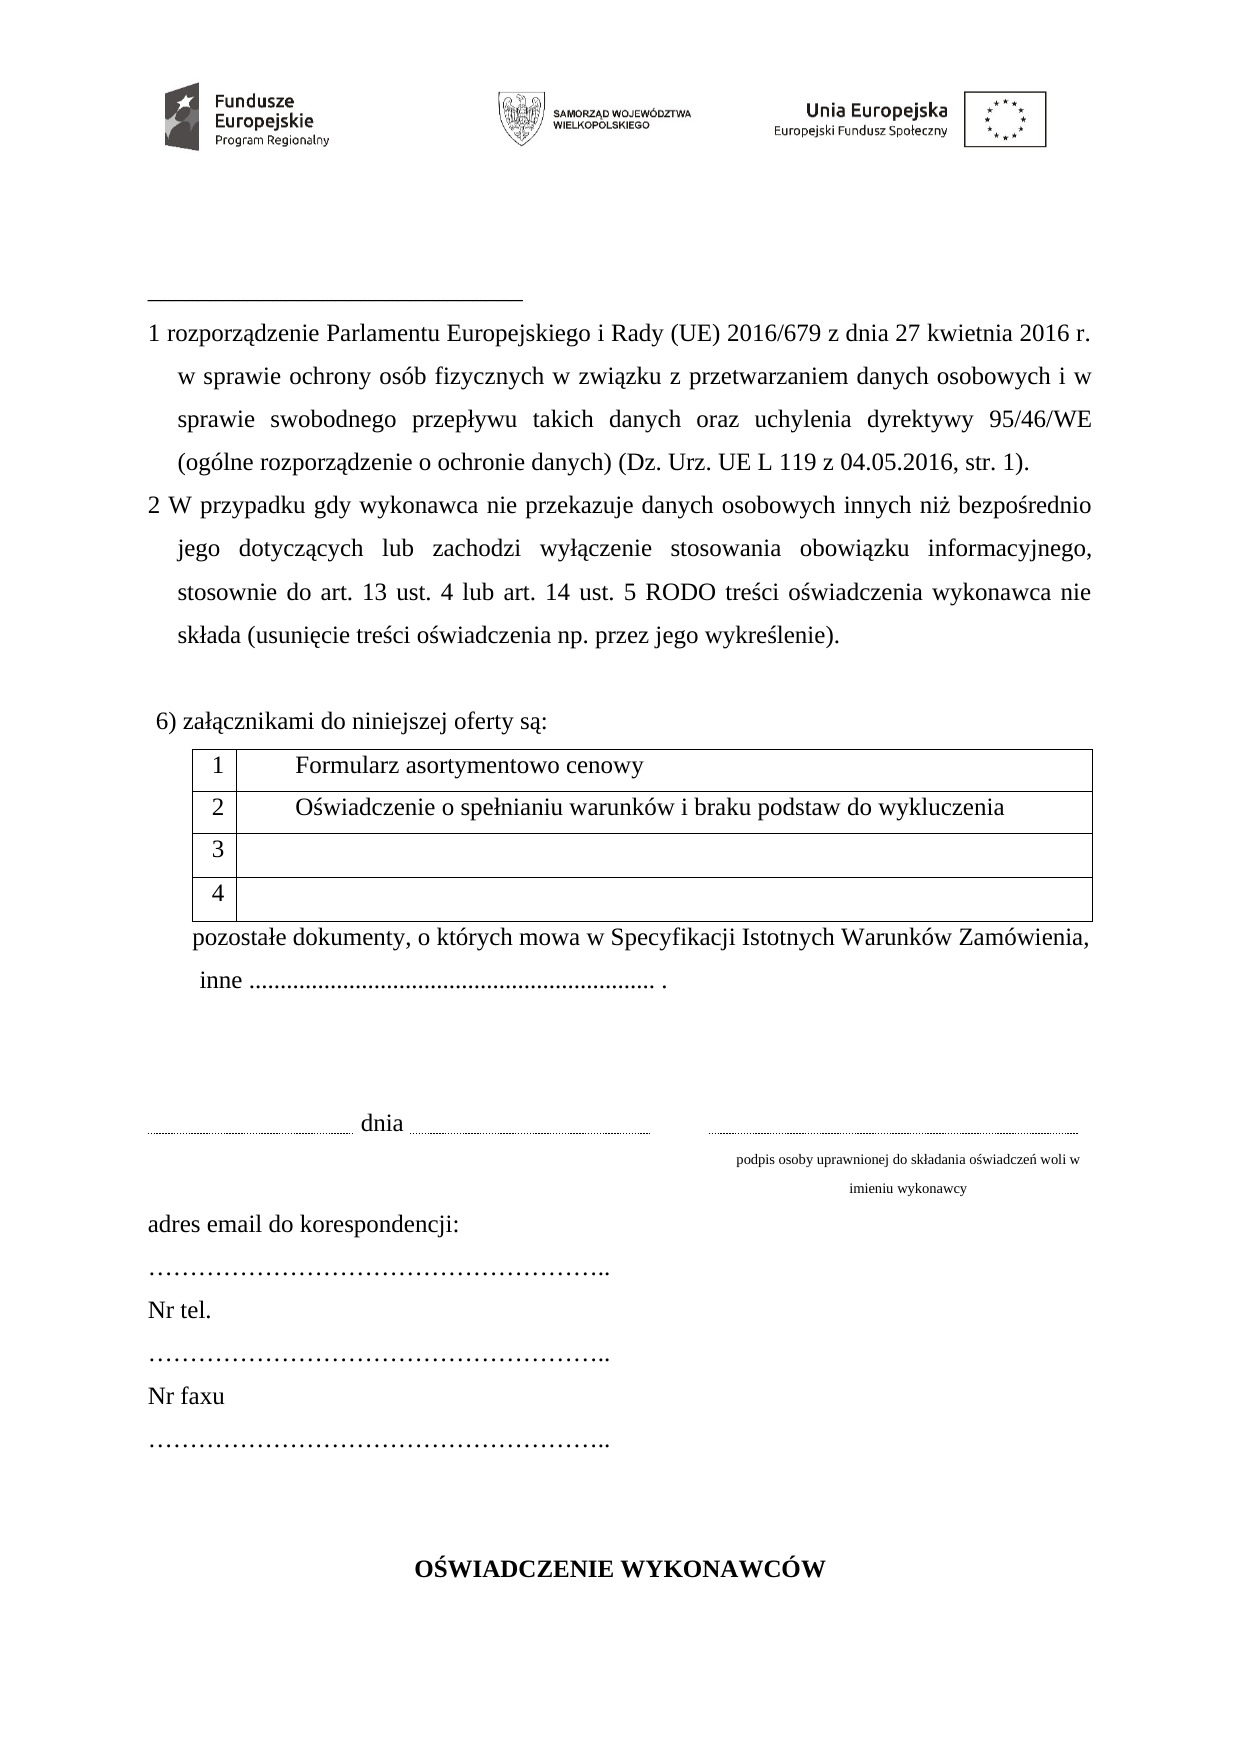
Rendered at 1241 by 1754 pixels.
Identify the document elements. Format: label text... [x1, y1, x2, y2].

table_cell 3 [193, 834, 236, 877]
text adres email do korespondencji: [148, 1209, 1093, 1237]
text ______________________________ [148, 275, 1093, 303]
table_header Formularz asortymentowo cenowy [237, 750, 1092, 791]
text 2 W przypadku gdy wykonawca nie przekazuje danych osobowych innych niż bezpośrednio jego dotyczących lub zachodzi wyłączenie stosowania obowiązku informacyjnego, stosownie do art. 13 ust. 4 lub art. 14 ust. 5 RODO treści oświadczenia wykonawca nie składa (usunięcie treści oświadczenia np. przez jego wykreślenie). [148, 490, 1093, 648]
table_header 1 [193, 750, 236, 791]
text Nr tel. [148, 1295, 1093, 1324]
text inne ................................................................. . [148, 965, 1093, 994]
text Nr faxu [148, 1381, 1093, 1410]
text ……………………………………………….. [148, 1424, 1093, 1453]
text 1 rozporządzenie Parlamentu Europejskiego i Rady (UE) 2016/679 z dnia 27 kwietnia 2016 r. w sprawie ochrony osób fizycznych w związku z przetwarzaniem danych osobowych i w sprawie swobodnego przepływu takich danych oraz uchylenia dyrektywy 95/46/WE (ogólne rozporządzenie o ochronie danych) (Dz. Urz. UE L 119 z 04.05.2016, str. 1). [148, 318, 1093, 476]
table_cell 2 [193, 792, 236, 833]
table_cell [237, 834, 1092, 877]
text 6) załącznikami do niniejszej oferty są: [156, 706, 1093, 735]
text ……………………………………………….. [148, 1338, 1093, 1367]
text dnia [148, 1108, 1093, 1137]
text OŚWIADCZENIE WYKONAWCÓW [148, 1554, 1093, 1582]
table_cell 4 [193, 878, 236, 921]
text podpis osoby uprawnionej do składania oświadczeń woli w imieniu wykonawcy [723, 1151, 1093, 1209]
table_cell [237, 878, 1092, 921]
text ……………………………………………….. [148, 1252, 1093, 1281]
picture [147, 73, 1064, 165]
table_cell Oświadczenie o spełnianiu warunków i braku podstaw do wykluczenia [237, 792, 1092, 833]
text pozostałe dokumenty, o których mowa w Specyfikacji Istotnych Warunków Zamówienia, [192, 922, 1093, 951]
